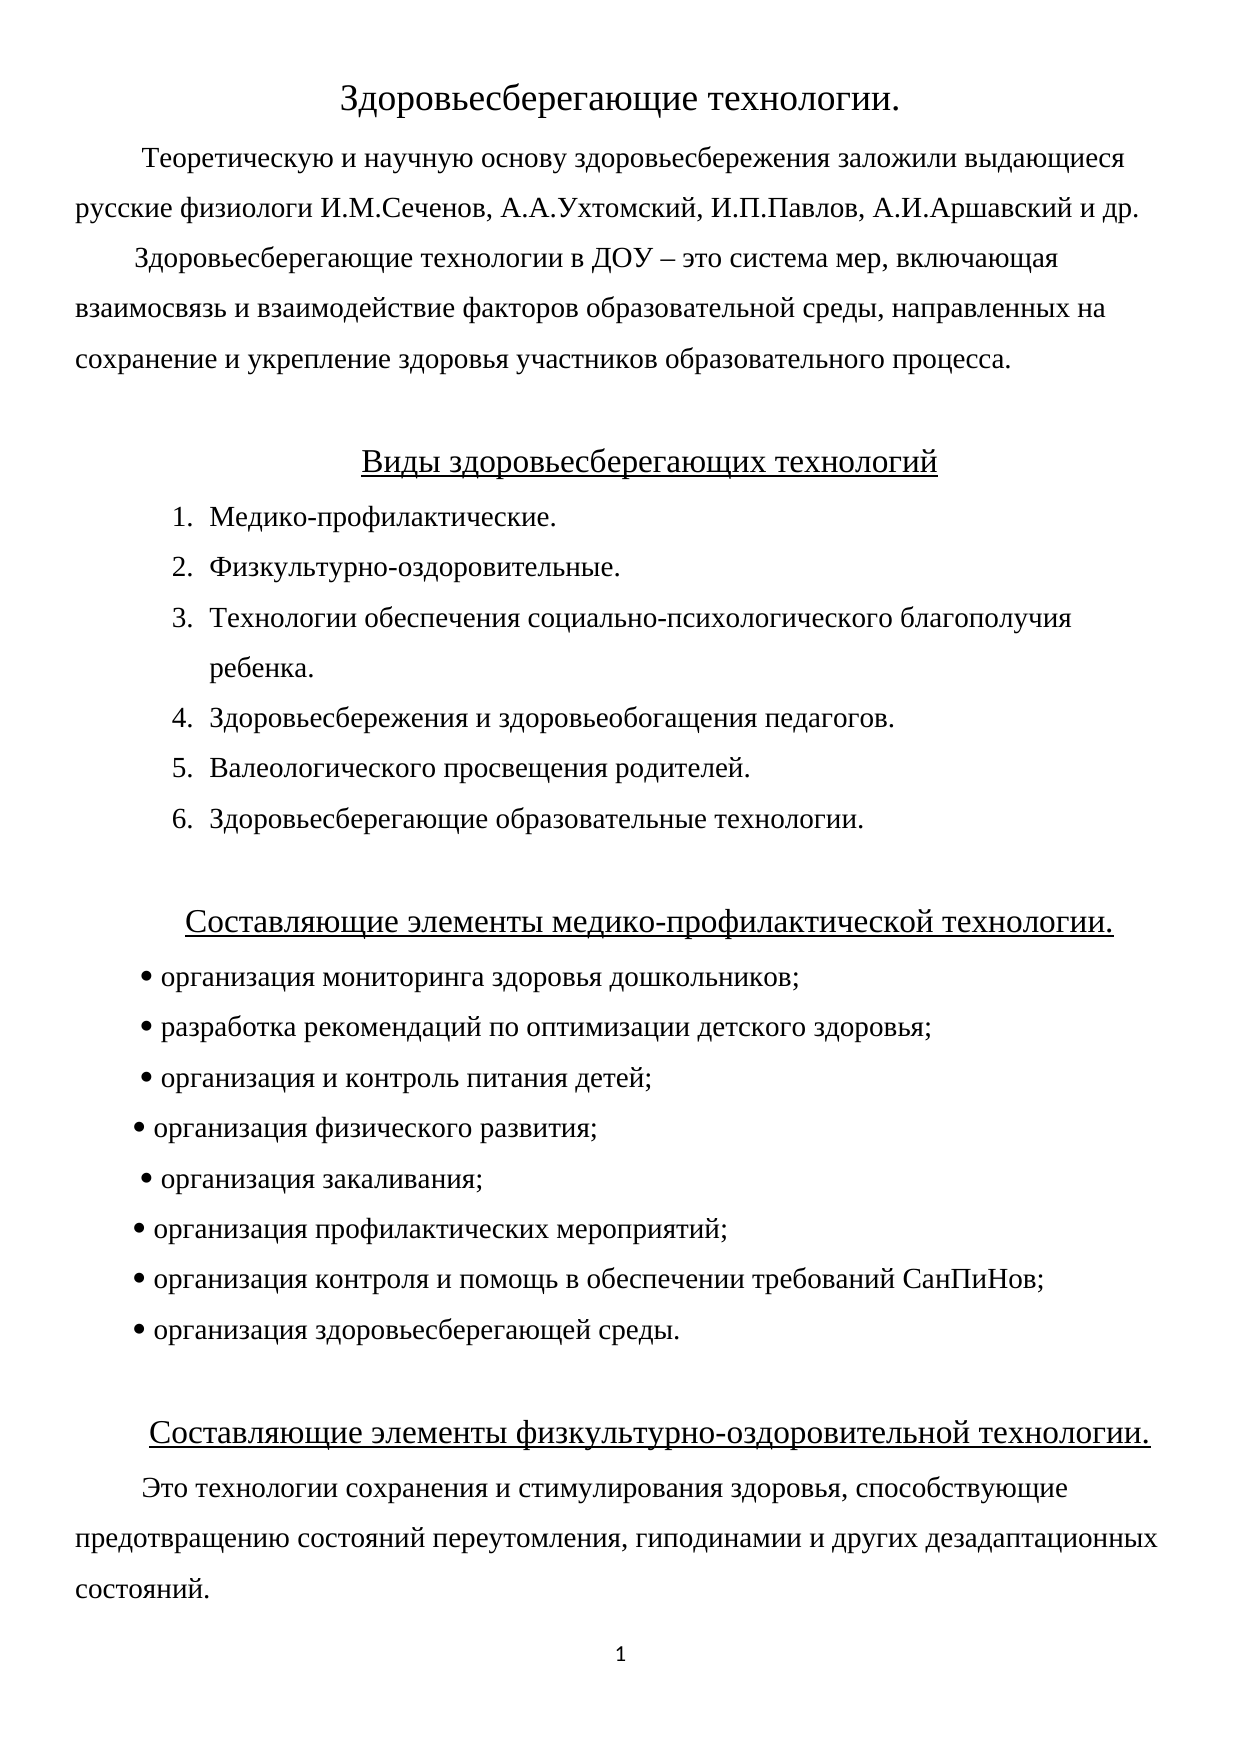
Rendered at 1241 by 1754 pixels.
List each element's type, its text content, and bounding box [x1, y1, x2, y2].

list Медико-профилактические. [172, 499, 1165, 533]
text Виды здоровьесберегающих технологий [75, 442, 1165, 480]
text Составляющие элементы медико-профилактической технологии. [75, 902, 1165, 940]
list Технологии обеспечения социально-психологического благополучия ребенка. [172, 600, 1165, 683]
text организация физического развития; [75, 1110, 1165, 1144]
text Это технологии сохранения и стимулирования здоровья, способствующие предотвращению состояний переутомления, гиподинамии и других дезадаптационных состояний. [75, 1470, 1165, 1604]
text Здоровьесберегающие технологии в ДОУ – это система мер, включающая взаимосвязь и взаимодействие факторов образовательной среды, направленных на сохранение и укрепление здоровья участников образовательного процесса. [75, 240, 1165, 374]
text организация закаливания; [75, 1161, 1165, 1194]
text Здоровьесберегающие технологии. [75, 75, 1165, 118]
list Валеологического просвещения родителей. [172, 751, 1165, 784]
list Физкультурно-оздоровительные. [172, 549, 1165, 583]
text организация и контроль питания детей; [75, 1060, 1165, 1093]
list Здоровьесберегающие образовательные технологии. [172, 801, 1165, 834]
text Теоретическую и научную основу здоровьесбережения заложили выдающиеся русские физиологи И.М.Сеченов, А.А.Ухтомский, И.П.Павлов, А.И.Аршавский и др. [75, 140, 1165, 223]
list Здоровьесбережения и здоровьеобогащения педагогов. [172, 700, 1165, 734]
text организация мониторинга здоровья дошкольников; [75, 959, 1165, 993]
text организация контроля и помощь в обеспечении требований СанПиНов; [75, 1262, 1165, 1295]
text организация профилактических мероприятий; [75, 1211, 1165, 1245]
text Составляющие элементы физкультурно-оздоровительной технологии. [75, 1413, 1165, 1451]
text разработка рекомендаций по оптимизации детского здоровья; [75, 1009, 1165, 1043]
text организация здоровьесберегающей среды. [75, 1312, 1165, 1346]
